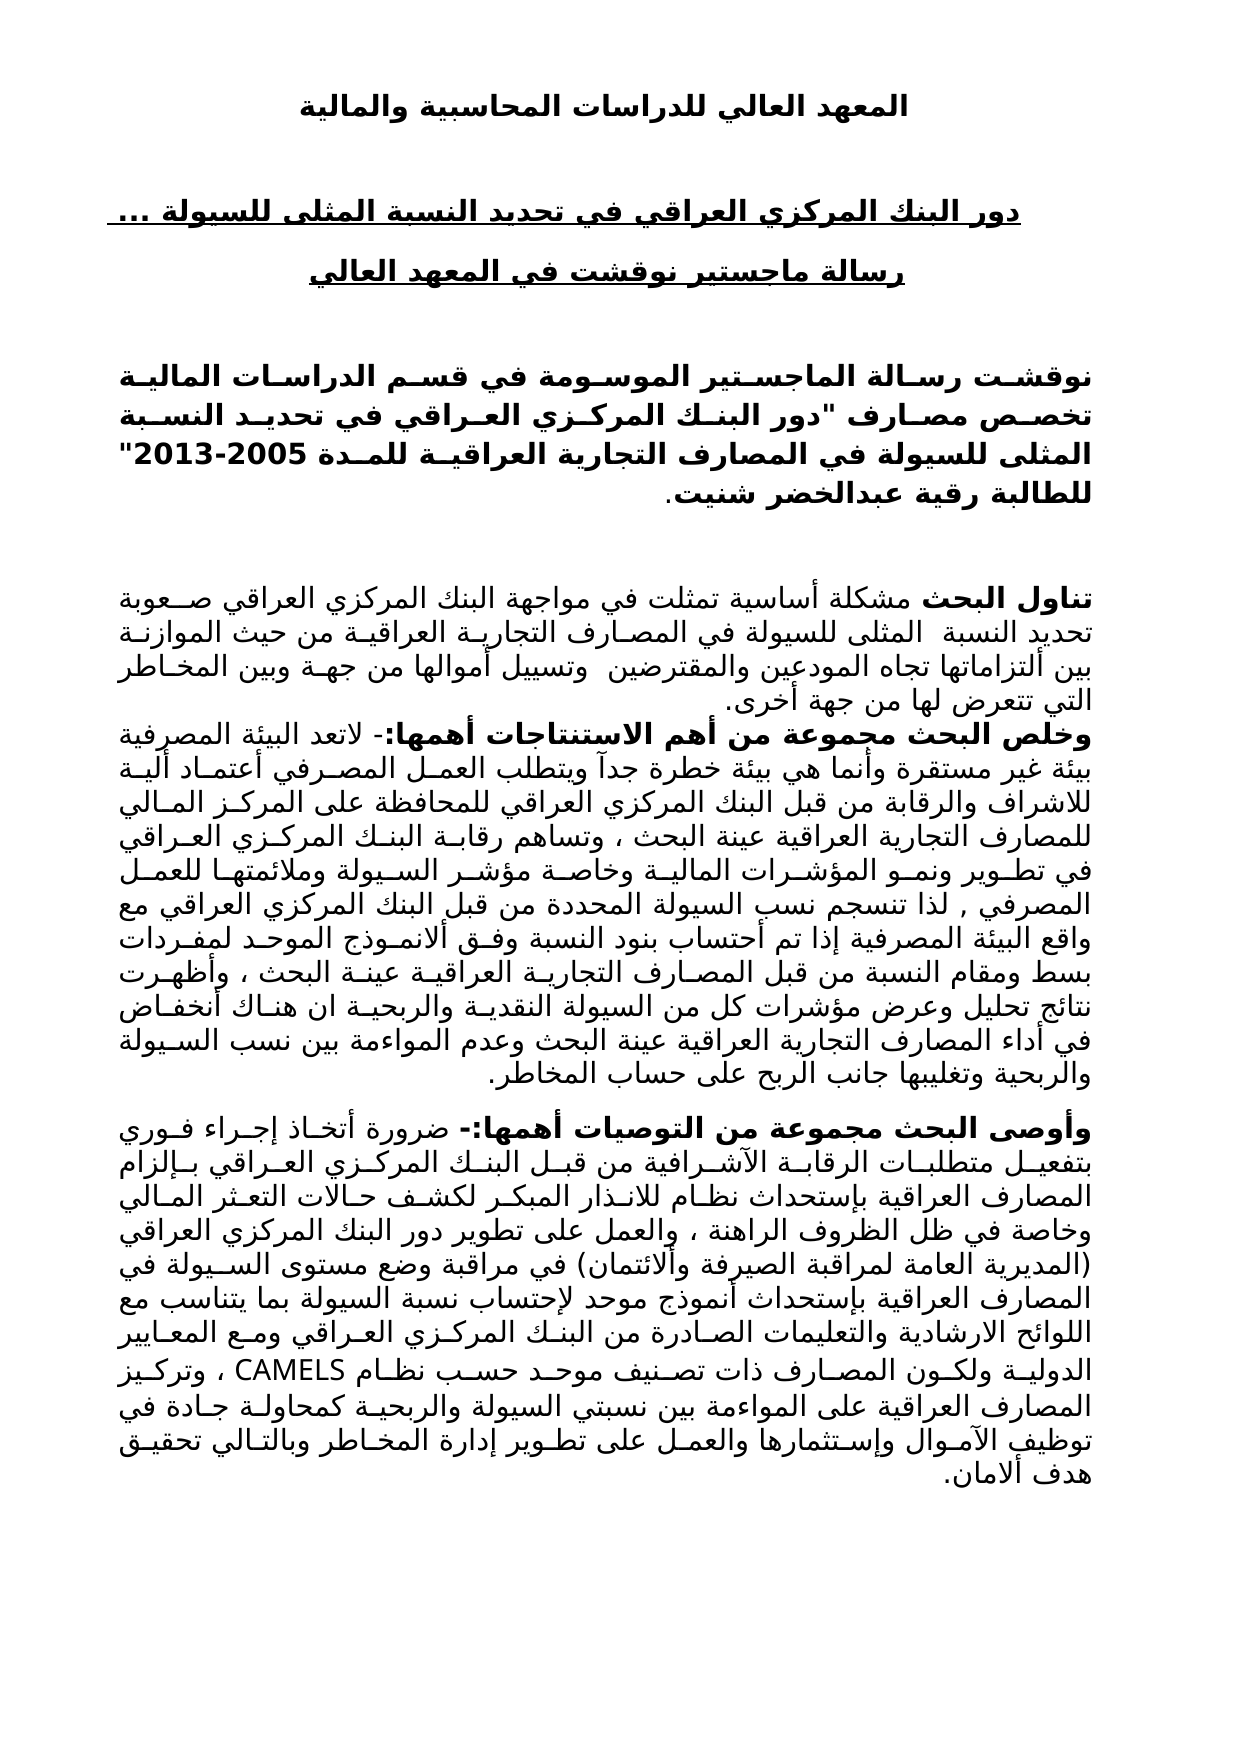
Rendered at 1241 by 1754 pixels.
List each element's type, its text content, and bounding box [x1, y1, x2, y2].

text نوقشت رسالة الماجستير الموسومة في قسم الدراسات المالية تخصص مصارف "دور البنك المركزي العراقي في تحديد النسبة المثلى للسيولة في المصارف التجارية العراقية للمدة 2005-2013" للطالبة رقية عبدالخضر شنيت. [118, 359, 1093, 510]
text رسالة ماجستير نوقشت في المعهد العالي [121, 254, 1093, 288]
text دور البنك المركزي العراقي في تحديد النسبة المثلى للسيولة ... [77, 194, 1051, 228]
text وأوصى البحث مجموعة من التوصيات أهمها:- ضرورة أتخاذ إجراء فوري بتفعيل متطلبات الرقابة الآشرافية من قبل البنك المركزي العراقي بإلزام المصارف العراقية بإستحداث نظام للانذار المبكر لكشف حالات التعثر المالي وخاصة في ظل الظروف الراهنة ، والعمل على تطوير دور البنك المركزي العراقي (المديرية العامة لمراقبة الصيرفة وألائتمان) في مراقبة وضع مستوى السيولة في المصارف العراقية بإستحداث أنموذج موحد لإحتساب نسبة السيولة بما يتناسب مع اللوائح الارشادية والتعليمات الصادرة من البنك المركزي العراقي ومع المعايير الدولية ولكون المصارف ذات تصنيف موحد حسب نظام CAMELS ، وتركيز المصارف العراقية على المواءمة بين نسبتي السيولة والربحية كمحاولة جادة في توظيف الآموال وإستثمارها والعمل على تطوير إدارة المخاطر وبالتالي تحقيق هدف ألامان. [118, 1112, 1093, 1491]
text المعهد العالي للدراسات المحاسبية والمالية [118, 89, 1089, 123]
text وخلص البحث مجموعة من أهم الاستنتاجات أهمها:- لاتعد البيئة المصرفية بيئة غير مستقرة وأنما هي بيئة خطرة جدآ ويتطلب العمل المصرفي أعتماد ألية للاشراف والرقابة من قبل البنك المركزي العراقي للمحافظة على المركز المالي للمصارف التجارية العراقية عينة البحث ، وتساهم رقابة البنك المركزي العراقي في تطوير ونمو المؤشرات المالية وخاصة مؤشر السيولة وملائمتها للعمل المصرفي , لذا تنسجم نسب السيولة المحددة من قبل البنك المركزي العراقي مع واقع البيئة المصرفية إذا تم أحتساب بنود النسبة وفق ألانموذج الموحد لمفردات بسط ومقام النسبة من قبل المصارف التجارية العراقية عينة البحث ، وأظهرت نتائج تحليل وعرض مؤشرات كل من السيولة النقدية والربحية ان هناك أنخفاض في أداء المصارف التجارية العراقية عينة البحث وعدم المواءمة بين نسب السيولة والربحية وتغليبها جانب الربح على حساب المخاطر. [118, 717, 1093, 1091]
text تناول البحث مشكلة أساسية تمثلت في مواجهة البنك المركزي العراقي صعوبة تحديد النسبة المثلى للسيولة في المصارف التجارية العراقية من حيث الموازنة بين ألتزاماتها تجاه المودعين والمقترضين وتسييل أموالها من جهة وبين المخاطر التي تتعرض لها من جهة أخرى. [118, 581, 1093, 717]
